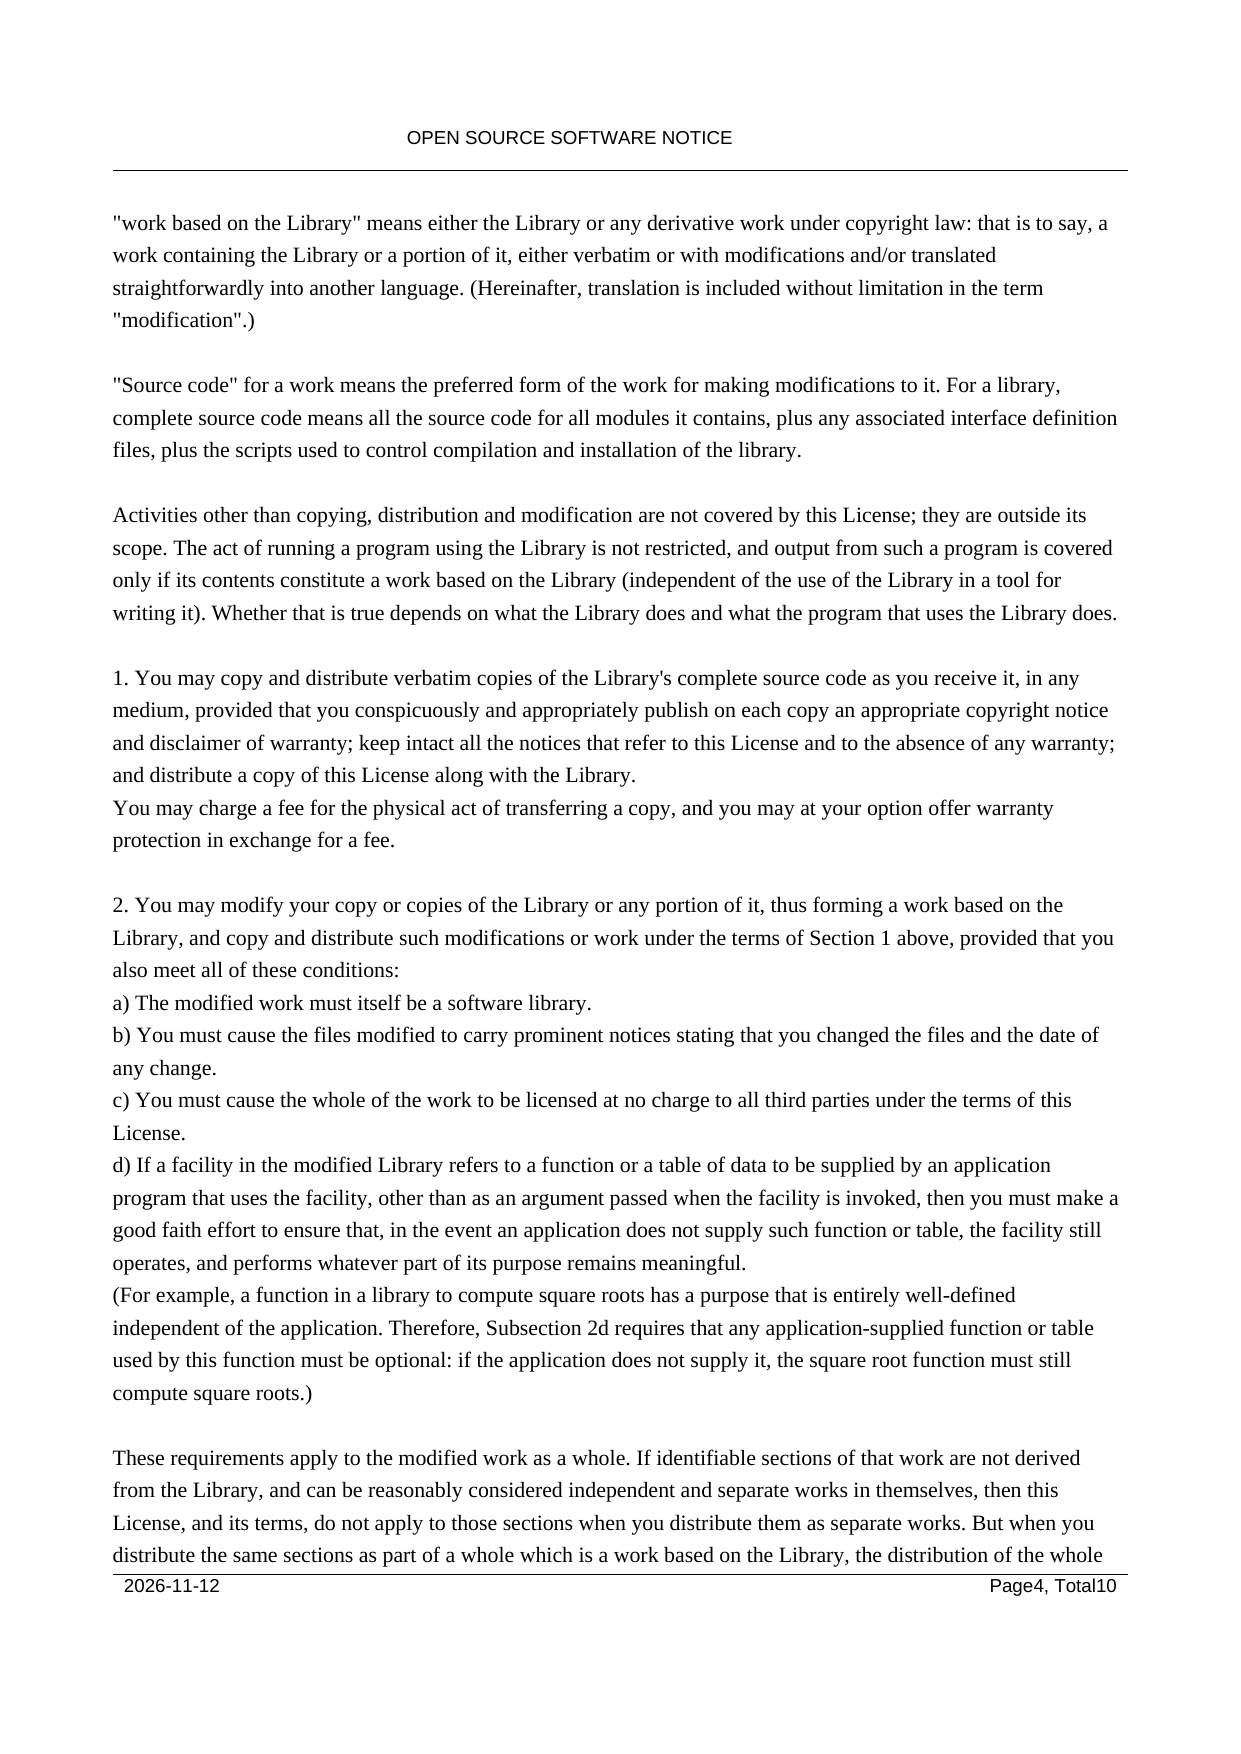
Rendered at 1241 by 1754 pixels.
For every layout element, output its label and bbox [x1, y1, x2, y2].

text [112, 206, 1128, 1571]
